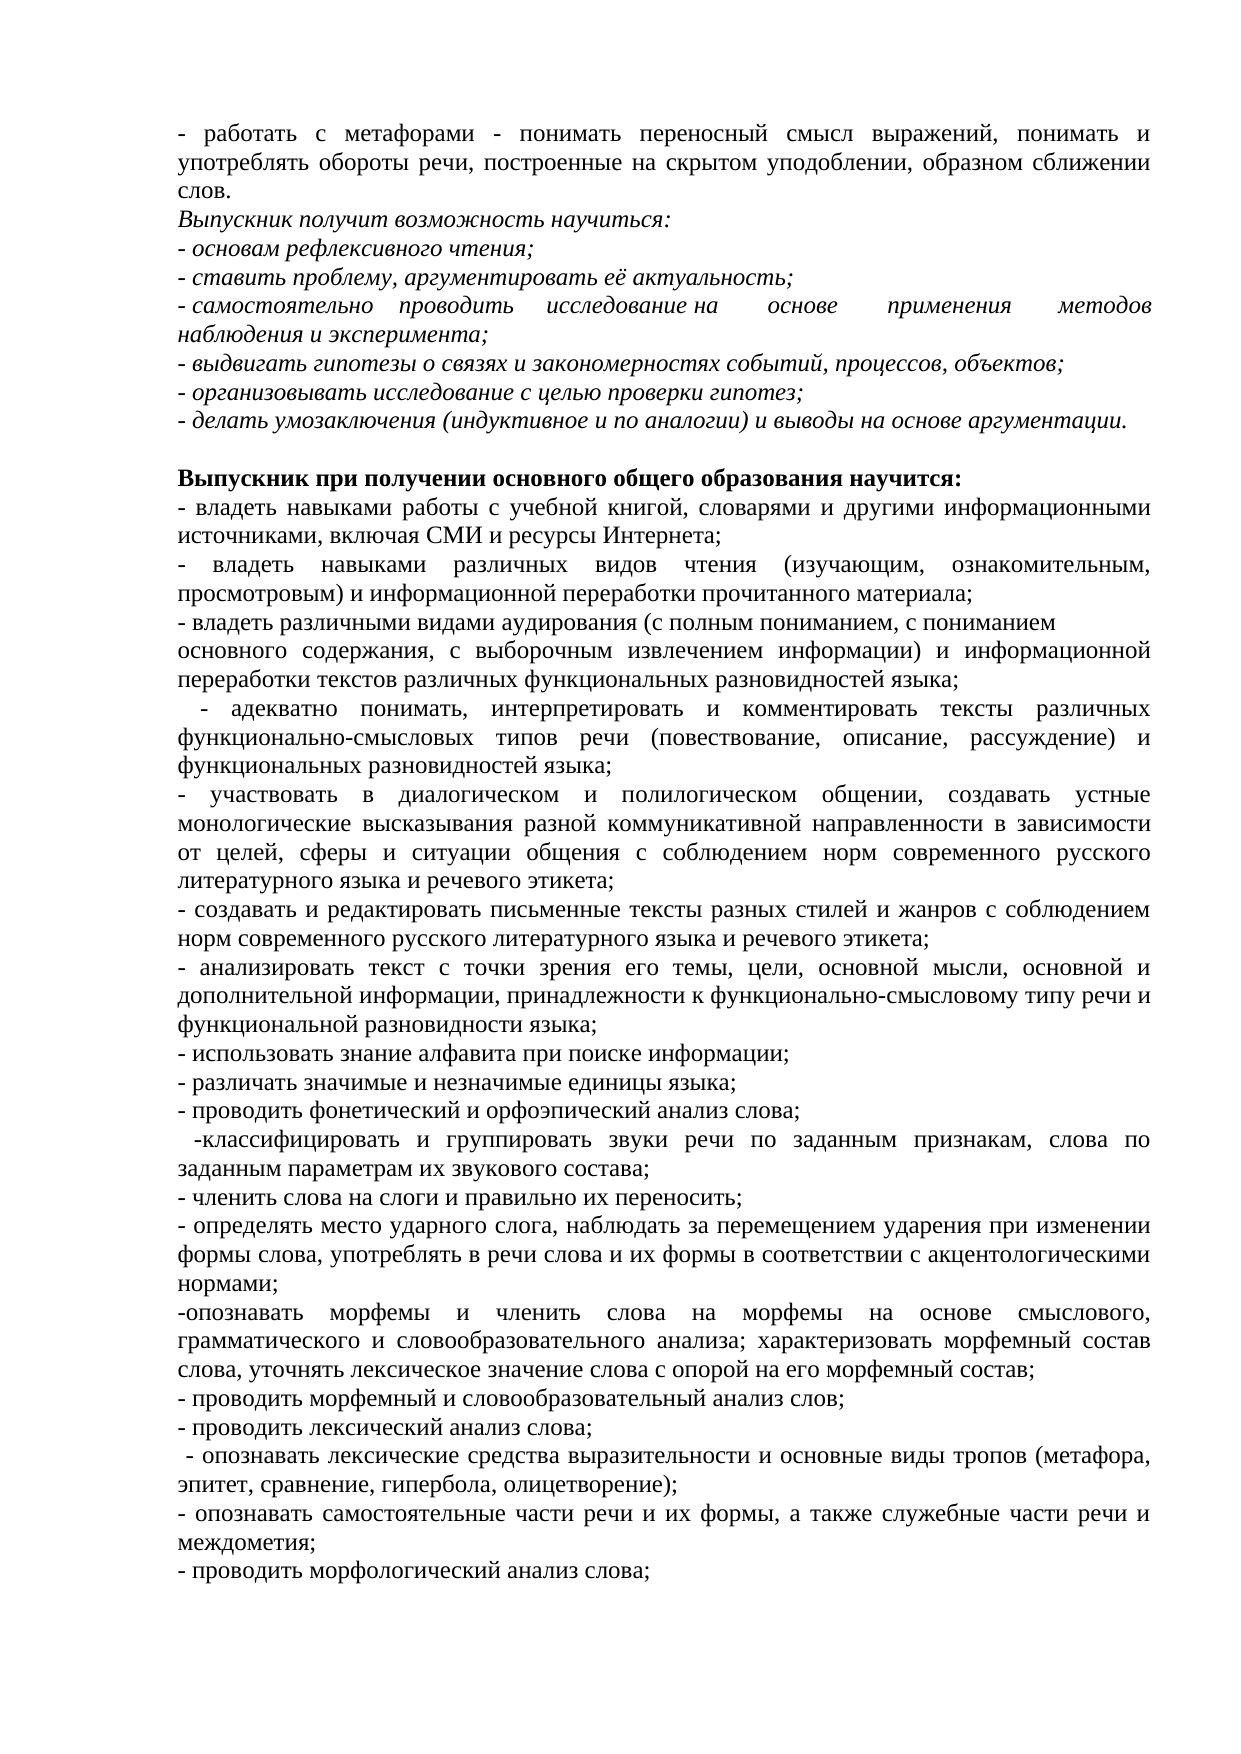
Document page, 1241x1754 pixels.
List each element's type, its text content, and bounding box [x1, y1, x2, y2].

text - владеть навыками работы с учебной книгой, словарями и другими информационными источниками, включая СМИ и ресурсы Интернета; [177, 492, 1152, 549]
text Выпускник при получении основного общего образования научится: [177, 463, 1152, 492]
text - выдвигать гипотезы о связях и закономерностях событий, процессов, объектов; [177, 348, 1152, 377]
text - организовывать исследование с целью проверки гипотез; [177, 377, 1152, 406]
text - создавать и редактировать письменные тексты разных стилей и жанров с соблюдением норм современного русского литературного языка и речевого этикета; [177, 894, 1152, 952]
text - членить слова на слоги и правильно их переносить; [177, 1182, 1152, 1211]
text -классифицировать и группировать звуки речи по заданным признакам, слова по заданным параметрам их звукового состава; [177, 1124, 1152, 1182]
text - анализировать текст с точки зрения его темы, цели, основной мысли, основной и дополнительной информации, принадлежности к функционально-смысловому типу речи и функциональной разновидности языка; [177, 952, 1152, 1038]
text - проводить фонетический и орфоэпический анализ слова; [177, 1096, 1152, 1124]
text - ставить проблему, аргументировать её актуальность; [177, 262, 1152, 291]
text - владеть различными видами аудирования (с полным пониманием, с пониманием [177, 607, 1152, 636]
text - проводить морфемный и словообразовательный анализ слов; [177, 1383, 1152, 1412]
text - проводить лексический анализ слова; [177, 1412, 1152, 1441]
text - владеть навыками различных видов чтения (изучающим, ознакомительным, просмотровым) и информационной переработки прочитанного материала; [177, 549, 1152, 607]
text - проводить морфологический анализ слова; [177, 1556, 1152, 1584]
text - опознавать самостоятельные части речи и их формы, а также служебные части речи и междометия; [177, 1498, 1152, 1556]
text - основам рефлексивного чтения; [177, 233, 1152, 262]
text - делать умозаключения (индуктивное и по аналогии) и выводы на основе аргументации. [177, 406, 1152, 434]
text - самостоятельно проводить исследование на основе применения методов наблюдения и эксперимента; [177, 291, 1152, 348]
text - использовать знание алфавита при поиске информации; [177, 1038, 1152, 1067]
text - определять место ударного слога, наблюдать за перемещением ударения при изменении формы слова, употреблять в речи слова и их формы в соответствии с акцентологическими нормами; [177, 1211, 1152, 1297]
text -опознавать морфемы и членить слова на морфемы на основе смыслового, грамматического и словообразовательного анализа; характеризовать морфемный состав слова, уточнять лексическое значение слова с опорой на его морфемный состав; [177, 1297, 1152, 1383]
text - опознавать лексические средства выразительности и основные виды тропов (метафора, эпитет, сравнение, гипербола, олицетворение); [177, 1441, 1152, 1498]
text - различать значимые и незначимые единицы языка; [177, 1067, 1152, 1096]
text - работать с метафорами - понимать переносный смысл выражений, понимать и употреблять обороты речи, построенные на скрытом уподоблении, образном сближении слов. [177, 118, 1152, 204]
text Выпускник получит возможность научиться: [177, 204, 1152, 233]
text - адекватно понимать, интерпретировать и комментировать тексты различных функционально-смысловых типов речи (повествование, описание, рассуждение) и функциональных разновидностей языка; [177, 693, 1152, 779]
text основного содержания, с выборочным извлечением информации) и информационной переработки текстов различных функциональных разновидностей языка; [177, 636, 1152, 693]
text - участвовать в диалогическом и полилогическом общении, создавать устные монологические высказывания разной коммуникативной направленности в зависимости от целей, сферы и ситуации общения с соблюдением норм современного русского литературного языка и речевого этикета; [177, 779, 1152, 894]
